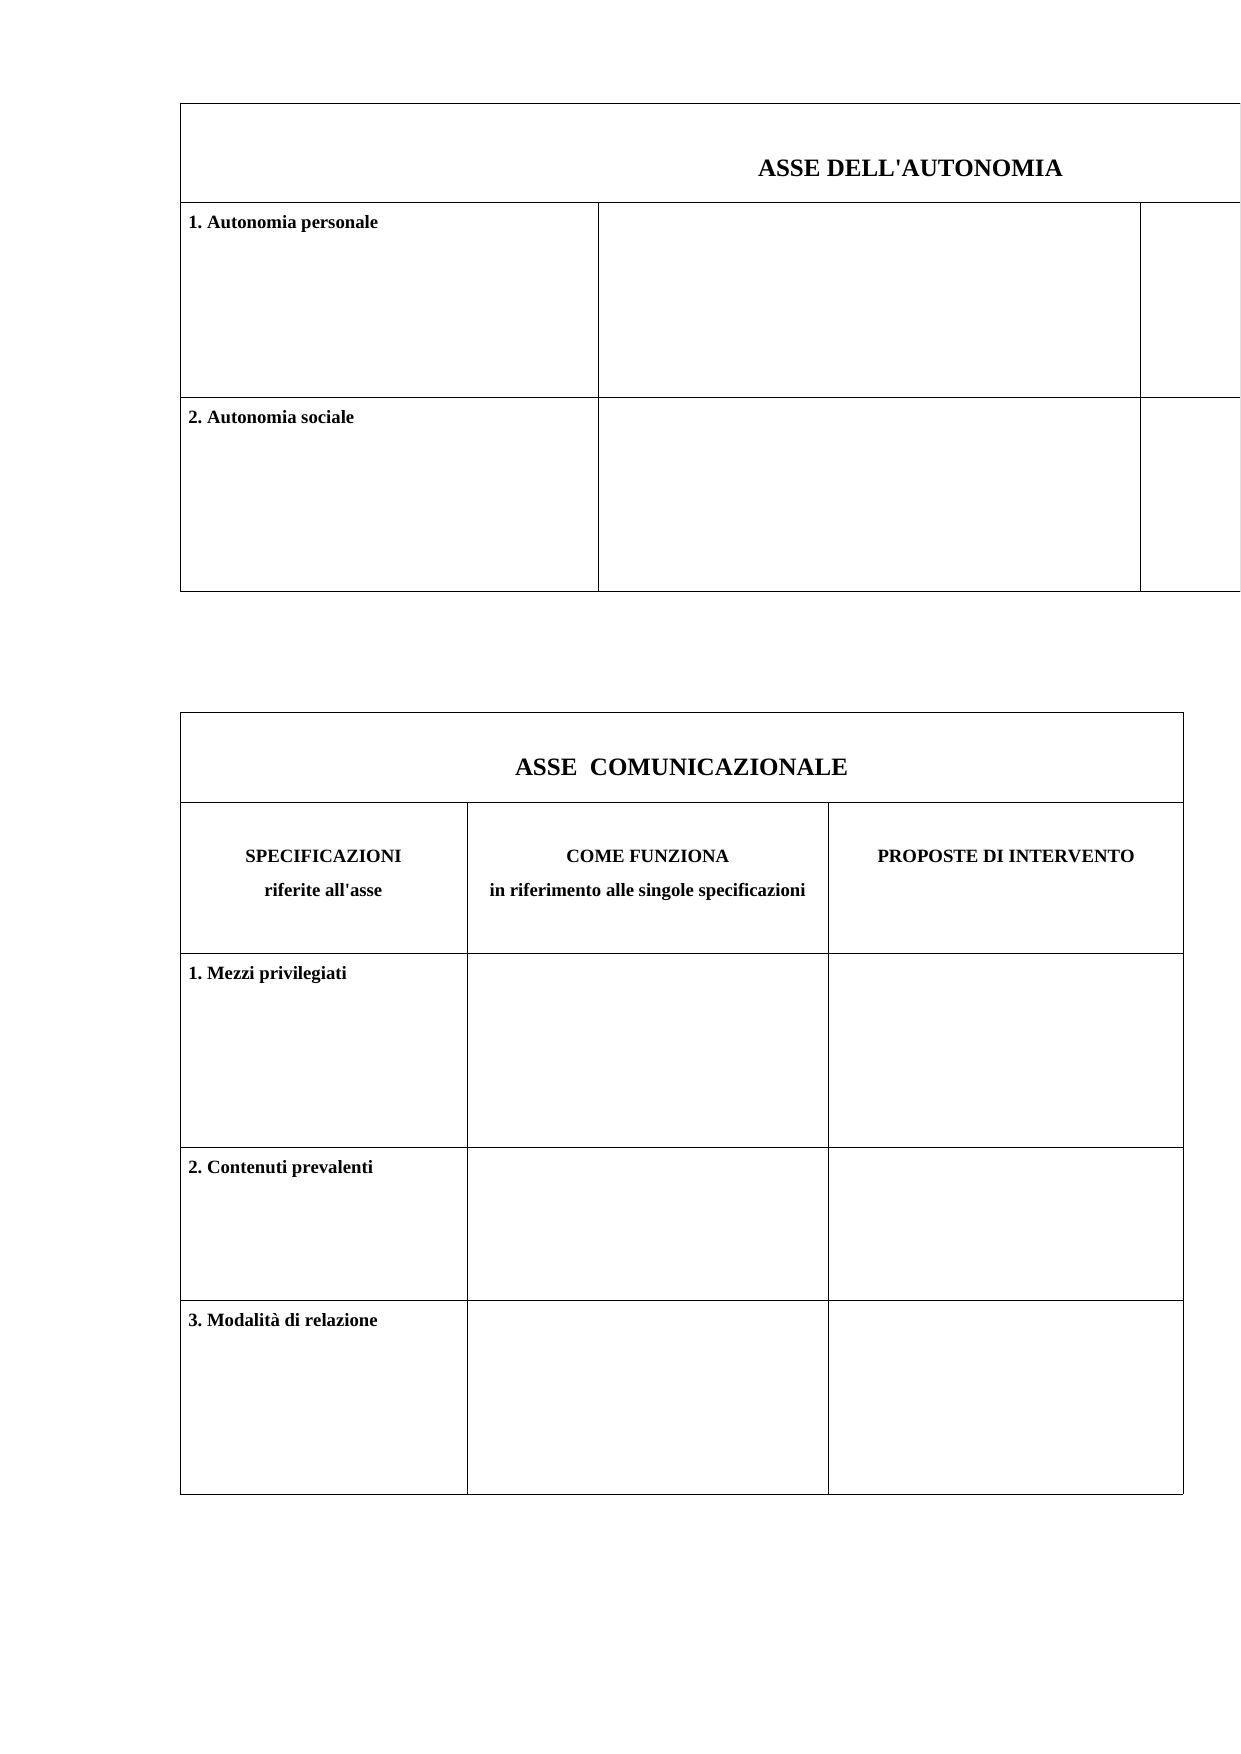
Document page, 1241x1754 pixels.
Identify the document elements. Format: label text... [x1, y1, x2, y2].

table_cell 1. Mezzi privilegiati [181, 954, 467, 1147]
table_cell SPECIFICAZIONI riferite all'asse [181, 803, 467, 953]
table_cell [468, 1148, 828, 1300]
table_cell 2. Autonomia sociale [181, 398, 598, 591]
table_cell [829, 1148, 1183, 1300]
table_cell [468, 954, 828, 1147]
table_cell 1. Autonomia personale [181, 203, 598, 397]
table_cell [829, 954, 1183, 1147]
table_header ASSE DELL'AUTONOMIA [181, 104, 1240, 202]
table_cell [1141, 398, 1240, 591]
table_cell 2. Contenuti prevalenti [181, 1148, 467, 1300]
table_cell [829, 1301, 1183, 1494]
table_header ASSE COMUNICAZIONALE [181, 713, 1183, 802]
table_cell COME FUNZIONA in riferimento alle singole specificazioni [468, 803, 828, 953]
table_cell [599, 203, 1140, 397]
table_cell [1141, 203, 1240, 397]
table_cell [468, 1301, 828, 1494]
table_cell PROPOSTE DI INTERVENTO [829, 803, 1183, 953]
table_cell [599, 398, 1140, 591]
table_cell 3. Modalità di relazione [181, 1301, 467, 1494]
